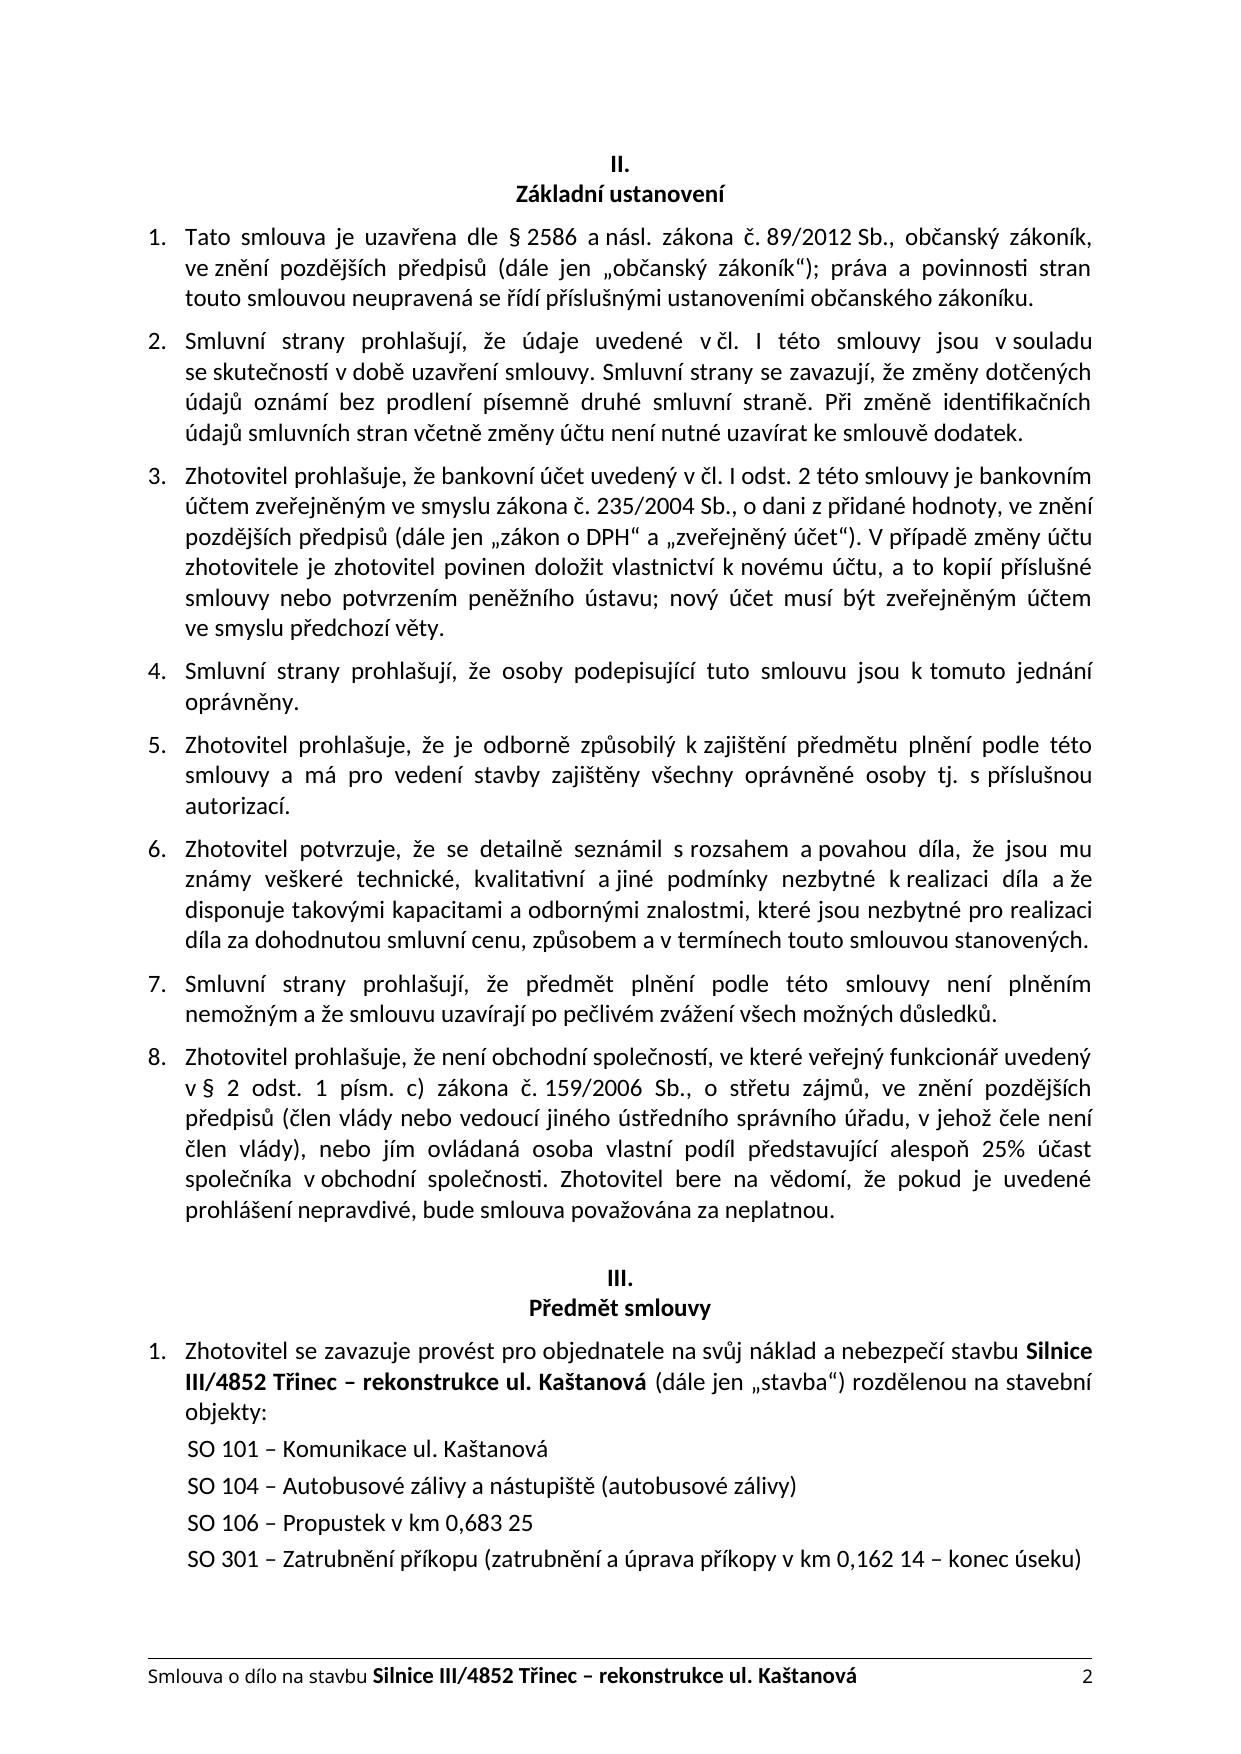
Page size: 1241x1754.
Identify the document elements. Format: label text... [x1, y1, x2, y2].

text SO 301 – Zatrubnění příkopu (zatrubnění a úprava příkopy v km 0,162 14 – konec úseku) [148, 1543, 1092, 1574]
text III. Předmět smlouvy [148, 1262, 1092, 1323]
list Zhotovitel se zavazuje provést pro objednatele na svůj náklad a nebezpečí stavbu Silnice III/4852 Třinec – rekonstrukce ul. Kaštanová (dále jen „stavba“) rozdělenou na stavební objekty: [148, 1335, 1092, 1427]
text SO 104 – Autobusové zálivy a nástupiště (autobusové zálivy) [148, 1470, 1092, 1501]
list Smluvní strany prohlašují, že předmět plnění podle této smlouvy není plněním nemožným a že smlouvu uzavírají po pečlivém zvážení všech možných důsledků. [148, 968, 1092, 1029]
text SO 101 – Komunikace ul. Kaštanová [148, 1433, 1092, 1464]
list Zhotovitel potvrzuje, že se detailně seznámil s rozsahem a povahou díla, že jsou mu známy veškeré technické, kvalitativní a jiné podmínky nezbytné k realizaci díla a že disponuje takovými kapacitami a odbornými znalostmi, které jsou nezbytné pro realizaci díla za dohodnutou smluvní cenu, způsobem a v termínech touto smlouvou stanovených. [148, 833, 1092, 955]
list Zhotovitel prohlašuje, že je odborně způsobilý k zajištění předmětu plnění podle této smlouvy a má pro vedení stavby zajištěny všechny oprávněné osoby tj. s příslušnou autorizací. [148, 729, 1092, 821]
list Smluvní strany prohlašují, že údaje uvedené v čl. I této smlouvy jsou v souladu se skutečností v době uzavření smlouvy. Smluvní strany se zavazují, že změny dotčených údajů oznámí bez prodlení písemně druhé smluvní straně. Při změně identifikačních údajů smluvních stran včetně změny účtu není nutné uzavírat ke smlouvě dodatek. [148, 325, 1092, 447]
list Tato smlouva je uzavřena dle § 2586 a násl. zákona č. 89/2012 Sb., občanský zákoník, ve znění pozdějších předpisů (dále jen „občanský zákoník“); práva a povinnosti stran touto smlouvou neupravená se řídí příslušnými ustanoveními občanského zákoníku. [148, 221, 1092, 313]
text II. Základní ustanovení [148, 148, 1092, 209]
list Smluvní strany prohlašují, že osoby podepisující tuto smlouvu jsou k tomuto jednání oprávněny. [148, 656, 1092, 717]
list Zhotovitel prohlašuje, že bankovní účet uvedený v čl. I odst. 2 této smlouvy je bankovním účtem zveřejněným ve smyslu zákona č. 235/2004 Sb., o dani z přidané hodnoty, ve znění pozdějších předpisů (dále jen „zákon o DPH“ a „zveřejněný účet“). V případě změny účtu zhotovitele je zhotovitel povinen doložit vlastnictví k novému účtu, a to kopií příslušné smlouvy nebo potvrzením peněžního ústavu; nový účet musí být zveřejněným účtem ve smyslu předchozí věty. [148, 460, 1092, 643]
list Zhotovitel prohlašuje, že není obchodní společností, ve které veřejný funkcionář uvedený v § 2 odst. 1 písm. c) zákona č. 159/2006 Sb., o střetu zájmů, ve znění pozdějších předpisů (člen vlády nebo vedoucí jiného ústředního správního úřadu, v jehož čele není člen vlády), nebo jím ovládaná osoba vlastní podíl představující alespoň 25% účast společníka v obchodní společnosti. Zhotovitel bere na vědomí, že pokud je uvedené prohlášení nepravdivé, bude smlouva považována za neplatnou. [148, 1041, 1092, 1224]
text SO 106 – Propustek v km 0,683 25 [148, 1507, 1092, 1537]
